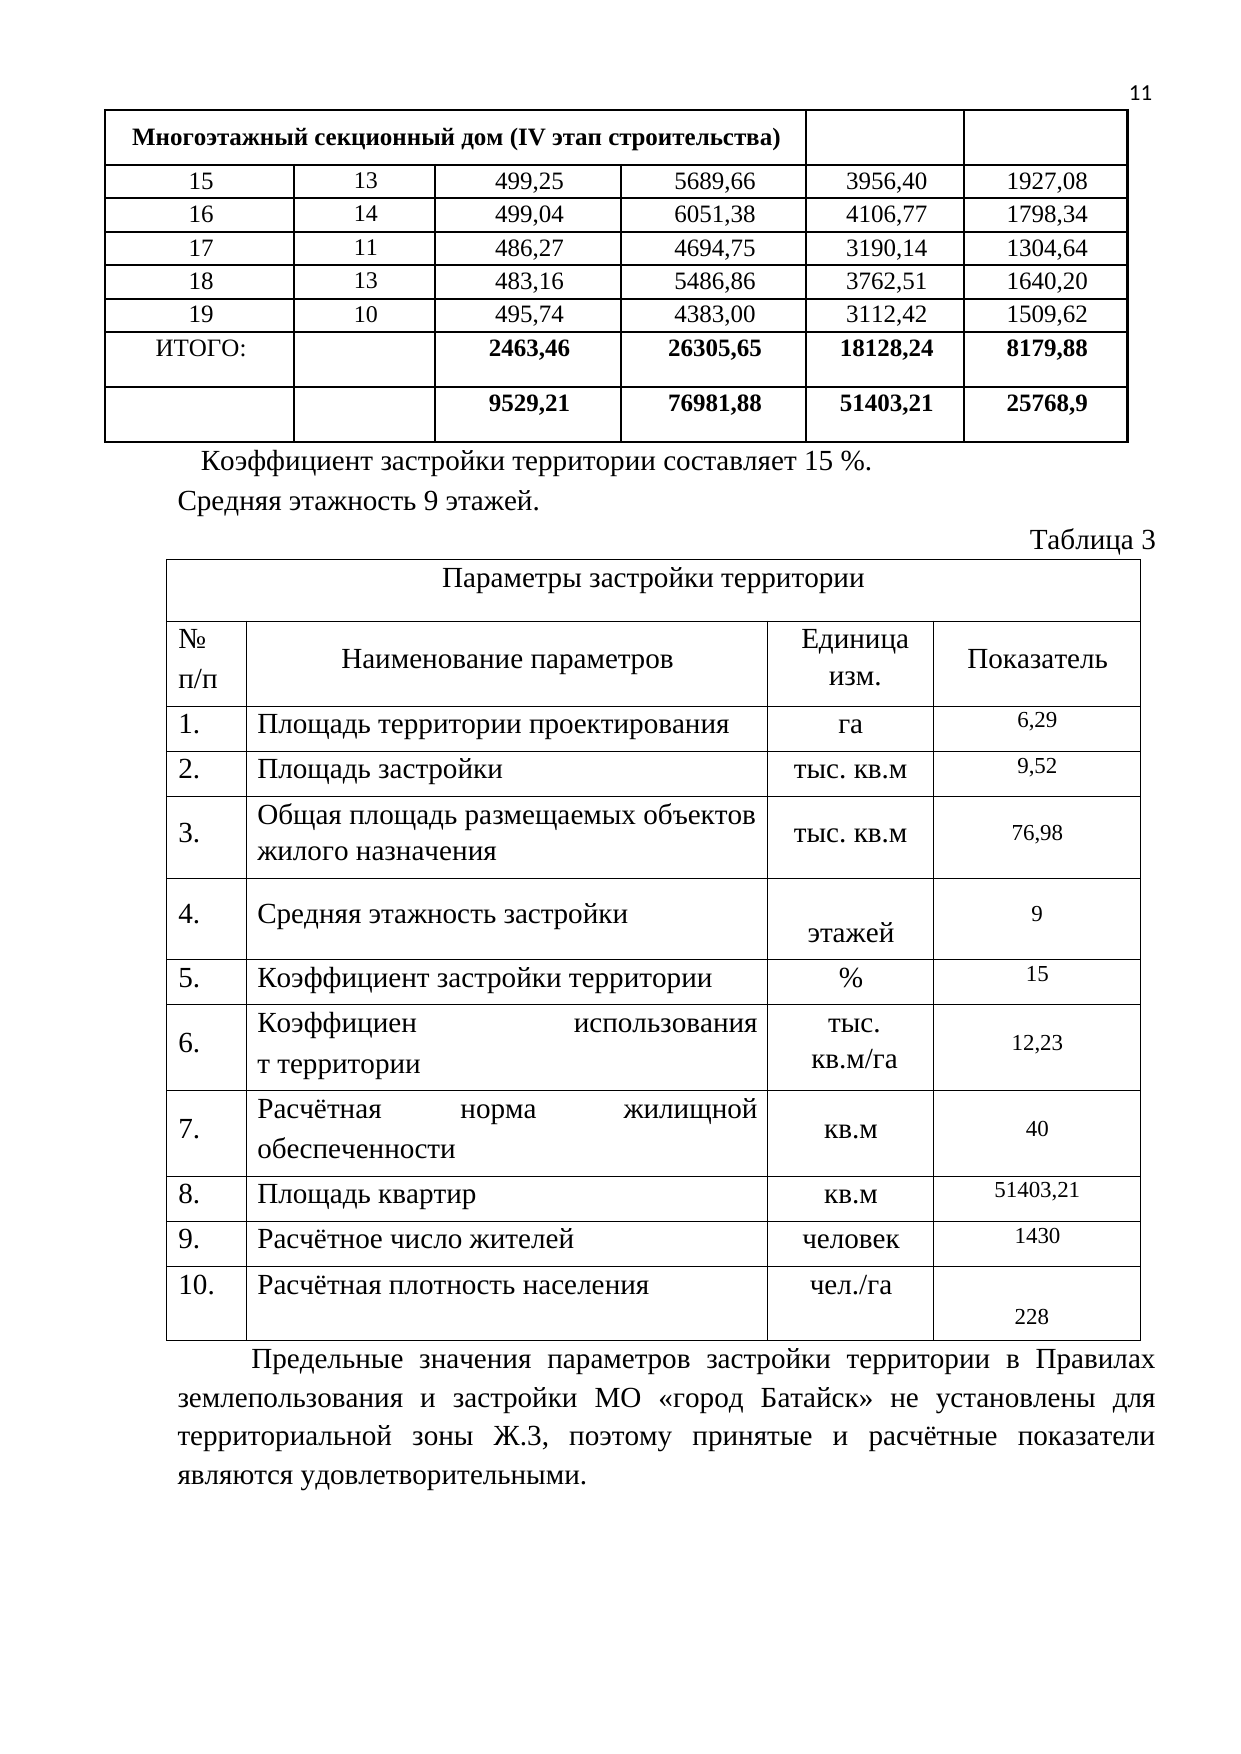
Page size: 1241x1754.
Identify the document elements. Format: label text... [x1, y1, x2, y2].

table_cell 1640,20 [965, 266, 1126, 297]
table_cell 4383,00 [622, 300, 805, 331]
table_cell 9529,21 [436, 388, 620, 441]
table_cell Наименование параметров [247, 622, 767, 706]
table_cell Коэффициен использования т территории [247, 1005, 767, 1090]
table_cell кв.м [768, 1177, 933, 1221]
table_cell 7. [167, 1091, 246, 1176]
table_cell 5. [167, 960, 246, 1004]
text Коэффициент застройки территории составляет 15 %. [201, 443, 1156, 476]
table_cell 3. [167, 797, 246, 877]
table_cell 486,27 [436, 233, 620, 264]
table_cell 25768,9 [965, 388, 1126, 441]
table_header [167, 560, 246, 621]
table_cell 15 [106, 166, 293, 197]
table_cell 483,16 [436, 266, 620, 297]
table_cell чел./га [768, 1267, 933, 1340]
table_cell га [768, 707, 933, 751]
table_cell 13 [295, 266, 434, 297]
table_cell этажей [768, 879, 933, 959]
table_cell 76981,88 [622, 388, 805, 441]
table_cell Расчётная норма жилищной обеспеченности [247, 1091, 767, 1176]
table_header Параметры застройки территории [246, 560, 934, 621]
text Средняя этажность 9 этажей. [177, 483, 1156, 516]
table_cell 6,29 [934, 707, 1140, 751]
table_cell тыс. кв.м [768, 797, 933, 877]
table_cell 9. [167, 1222, 246, 1266]
table_cell 499,25 [436, 166, 620, 197]
table_cell ИТОГО: [106, 333, 293, 386]
table_cell [106, 388, 293, 441]
table_cell 15 [934, 960, 1140, 1004]
table_cell 499,04 [436, 199, 620, 231]
table_cell 1304,64 [965, 233, 1126, 264]
table_header [934, 560, 1140, 621]
table_cell 6051,38 [622, 199, 805, 231]
table_cell 1798,34 [965, 199, 1126, 231]
table_cell человек [768, 1222, 933, 1266]
text Предельные значения параметров застройки территории в Правилах землепользования и застройки МО «город Батайск» не установлены для территориальной зоны Ж.3, поэтому принятые и расчётные показатели являются удовлетворительными. [177, 1341, 1156, 1491]
table_cell 495,74 [436, 300, 620, 331]
table_cell 9,52 [934, 752, 1140, 796]
table_cell 12,23 [934, 1005, 1140, 1090]
table_cell 4. [167, 879, 246, 959]
text Таблица 3 [177, 522, 1156, 556]
table_cell 76,98 [934, 797, 1140, 877]
table_cell [807, 111, 963, 164]
table_cell 8179,88 [965, 333, 1126, 386]
table_cell 5689,66 [622, 166, 805, 197]
table_cell [295, 333, 434, 386]
table_cell 228 [934, 1267, 1140, 1340]
table_cell тыс. кв.м [768, 752, 933, 796]
table_cell 16 [106, 199, 293, 231]
table_cell 6. [167, 1005, 246, 1090]
table_cell 51403,21 [934, 1177, 1140, 1221]
table_cell 18 [106, 266, 293, 297]
table_cell Коэффициент застройки территории [247, 960, 767, 1004]
table_cell [295, 388, 434, 441]
table_cell Расчётное число жителей [247, 1222, 767, 1266]
table_cell 3190,14 [807, 233, 963, 264]
table_cell 18128,24 [807, 333, 963, 386]
table_cell 8. [167, 1177, 246, 1221]
table_cell 3956,40 [807, 166, 963, 197]
table_cell 14 [295, 199, 434, 231]
table_cell 2463,46 [436, 333, 620, 386]
table_cell Расчётная плотность населения [247, 1267, 767, 1340]
table_cell 3762,51 [807, 266, 963, 297]
table_cell Многоэтажный секционный дом (IV этап строительства) [106, 111, 805, 164]
table_cell Средняя этажность застройки [247, 879, 767, 959]
table_cell 26305,65 [622, 333, 805, 386]
table_cell 9 [934, 879, 1140, 959]
table_cell 19 [106, 300, 293, 331]
table_cell № п/п [167, 622, 246, 706]
table_cell 1430 [934, 1222, 1140, 1266]
table_cell 40 [934, 1091, 1140, 1176]
table_cell [965, 111, 1126, 164]
table_cell 17 [106, 233, 293, 264]
table_cell 3112,42 [807, 300, 963, 331]
table_cell 10 [295, 300, 434, 331]
table_cell 11 [295, 233, 434, 264]
table_cell 1. [167, 707, 246, 751]
table_cell 13 [295, 166, 434, 197]
table_cell % [768, 960, 933, 1004]
table_cell 1509,62 [965, 300, 1126, 331]
table_cell Площадь территории проектирования [247, 707, 767, 751]
table_cell 5486,86 [622, 266, 805, 297]
table_cell Показатель [934, 622, 1140, 706]
table_cell 51403,21 [807, 388, 963, 441]
table_cell Площадь застройки [247, 752, 767, 796]
table_cell 4694,75 [622, 233, 805, 264]
table_cell Площадь квартир [247, 1177, 767, 1221]
table_cell Единица изм. [768, 622, 933, 706]
table_cell кв.м [768, 1091, 933, 1176]
table_cell 10. [167, 1267, 246, 1340]
table_cell 1927,08 [965, 166, 1126, 197]
table_cell тыс. кв.м/га [768, 1005, 933, 1090]
table_cell 2. [167, 752, 246, 796]
table_cell 4106,77 [807, 199, 963, 231]
table_cell Общая площадь размещаемых объектов жилого назначения [247, 797, 767, 877]
